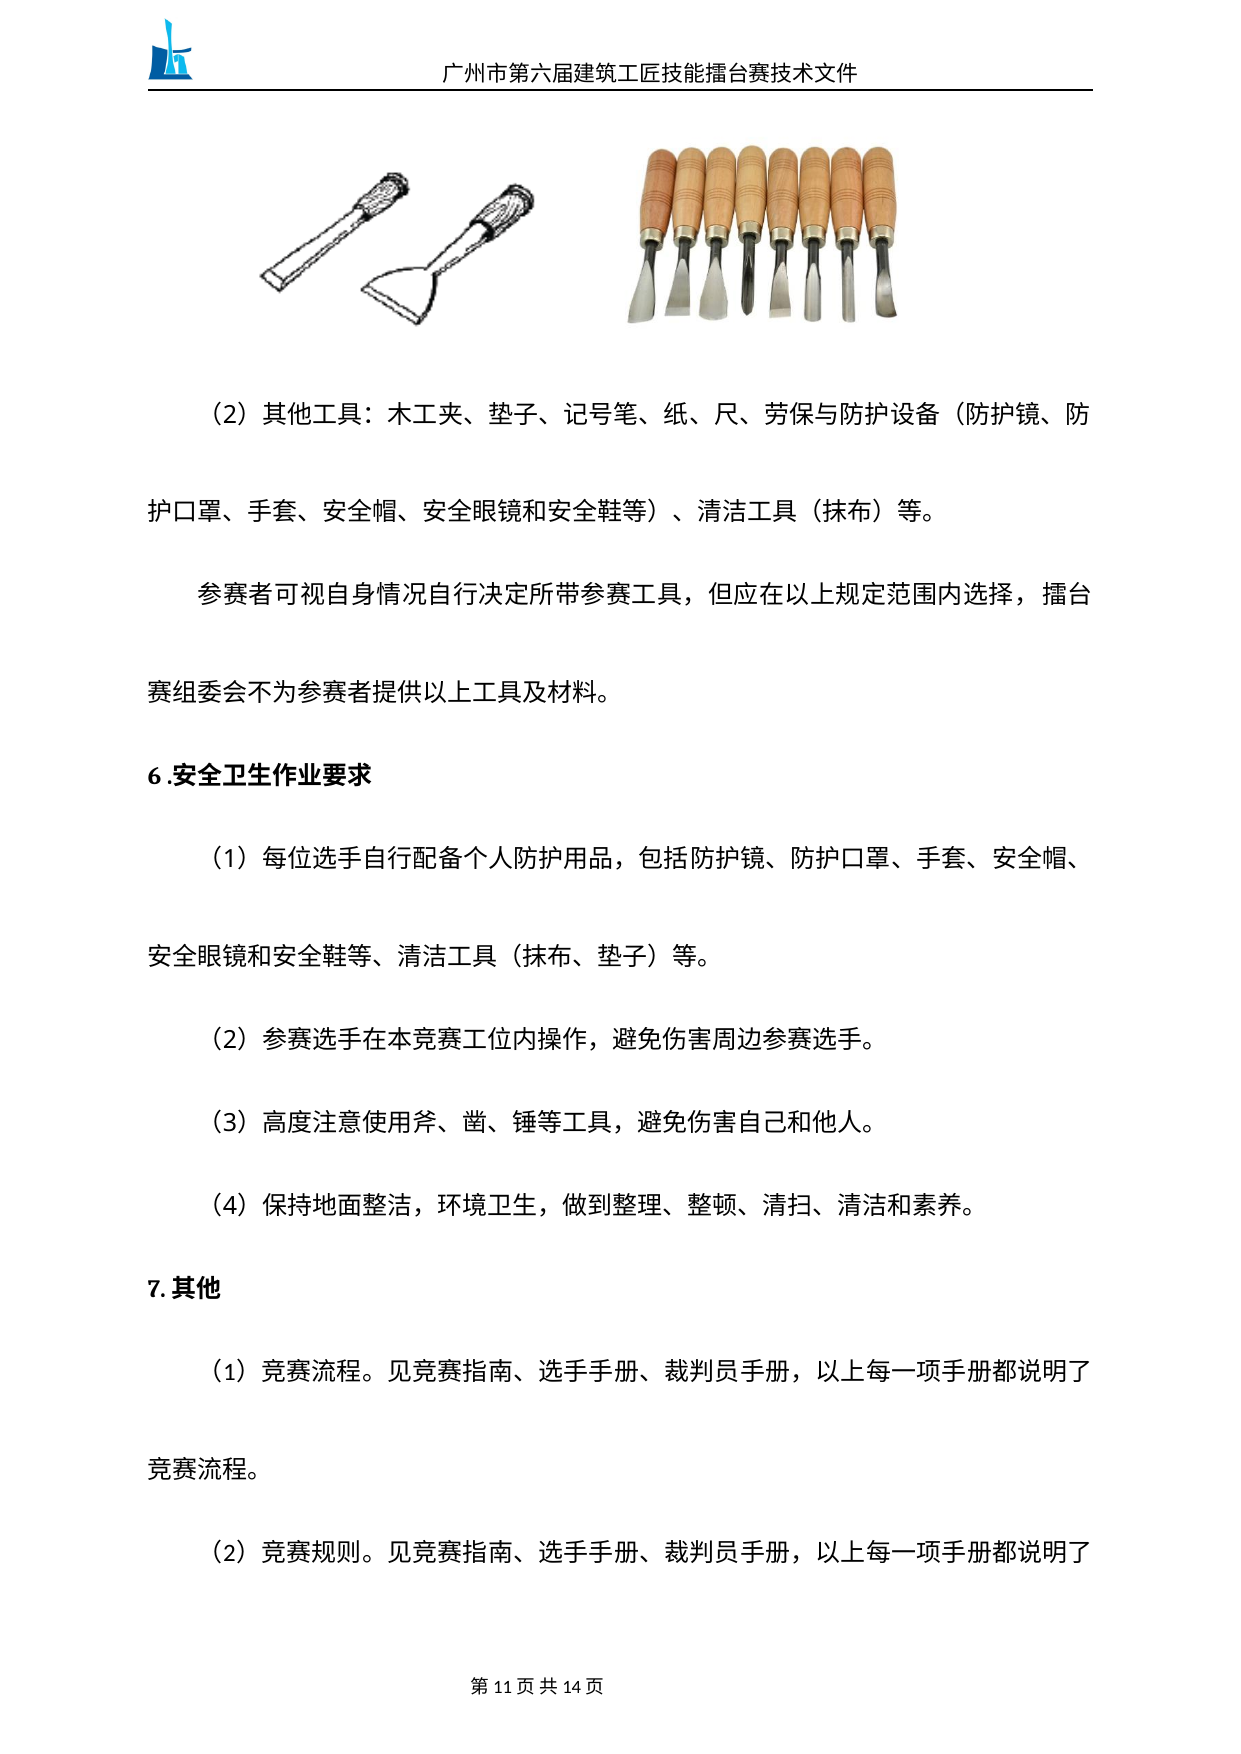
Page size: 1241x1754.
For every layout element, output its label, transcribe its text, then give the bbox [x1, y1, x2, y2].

subtitle 6 .安全卫生作业要求 [148, 741, 1093, 806]
text （4）保持地面整洁，环境卫生，做到整理、整顿、清扫、清洁和素养。 [148, 1171, 1093, 1236]
text （3）高度注意使用斧、凿、锤等工具，避免伤害自己和他人。 [148, 1088, 1093, 1153]
text （2）参赛选手在本竞赛工位内操作，避免伤害周边参赛选手。 [148, 1005, 1093, 1070]
text （2）其他工具：木工夹、垫子、记号笔、纸、尺、劳保与防护设备（防护镜、防护口罩、手套、安全帽、安全眼镜和安全鞋等）、清洁工具（抹布）等。 [148, 380, 1093, 542]
picture [147, 17, 194, 81]
subtitle 7. 其他 [148, 1254, 1093, 1319]
text （1）竞赛流程。见竞赛指南、选手手册、裁判员手册，以上每一项手册都说明了竞赛流程。 [148, 1337, 1093, 1500]
picture [603, 129, 914, 346]
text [148, 1518, 1093, 1583]
text 参赛者可视自身情况自行决定所带参赛工具，但应在以上规定范围内选择，擂台赛组委会不为参赛者提供以上工具及材料。 [148, 560, 1093, 723]
picture [211, 143, 578, 346]
text （1）每位选手自行配备个人防护用品，包括防护镜、防护口罩、手套、安全帽、安全眼镜和安全鞋等、清洁工具（抹布、垫子）等。 [148, 824, 1093, 987]
